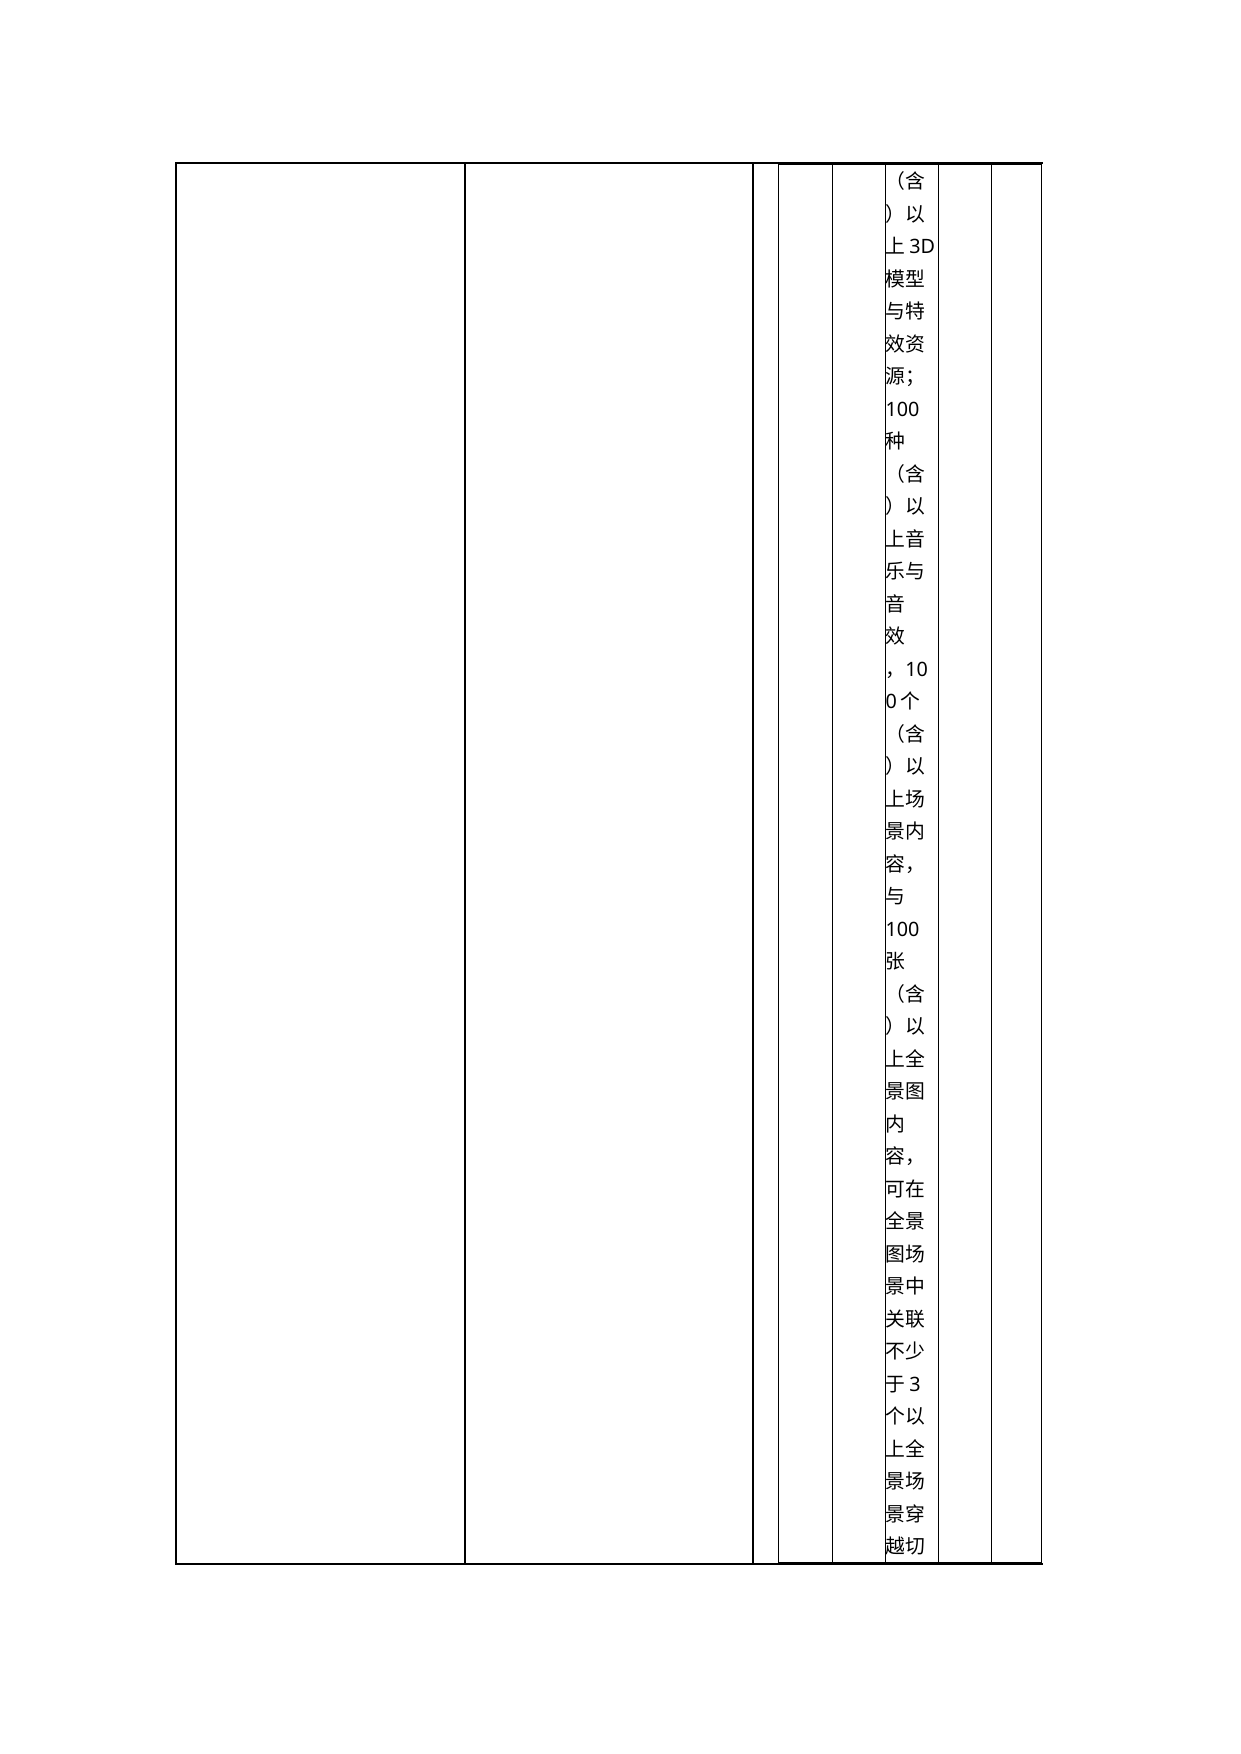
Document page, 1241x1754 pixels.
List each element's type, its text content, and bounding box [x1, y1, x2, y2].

table_cell [177, 164, 464, 1563]
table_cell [779, 165, 832, 1562]
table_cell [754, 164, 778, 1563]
table_cell 1 [466, 164, 752, 1563]
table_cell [833, 165, 885, 1562]
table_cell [992, 165, 1041, 1562]
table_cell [886, 165, 938, 1562]
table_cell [939, 165, 991, 1562]
